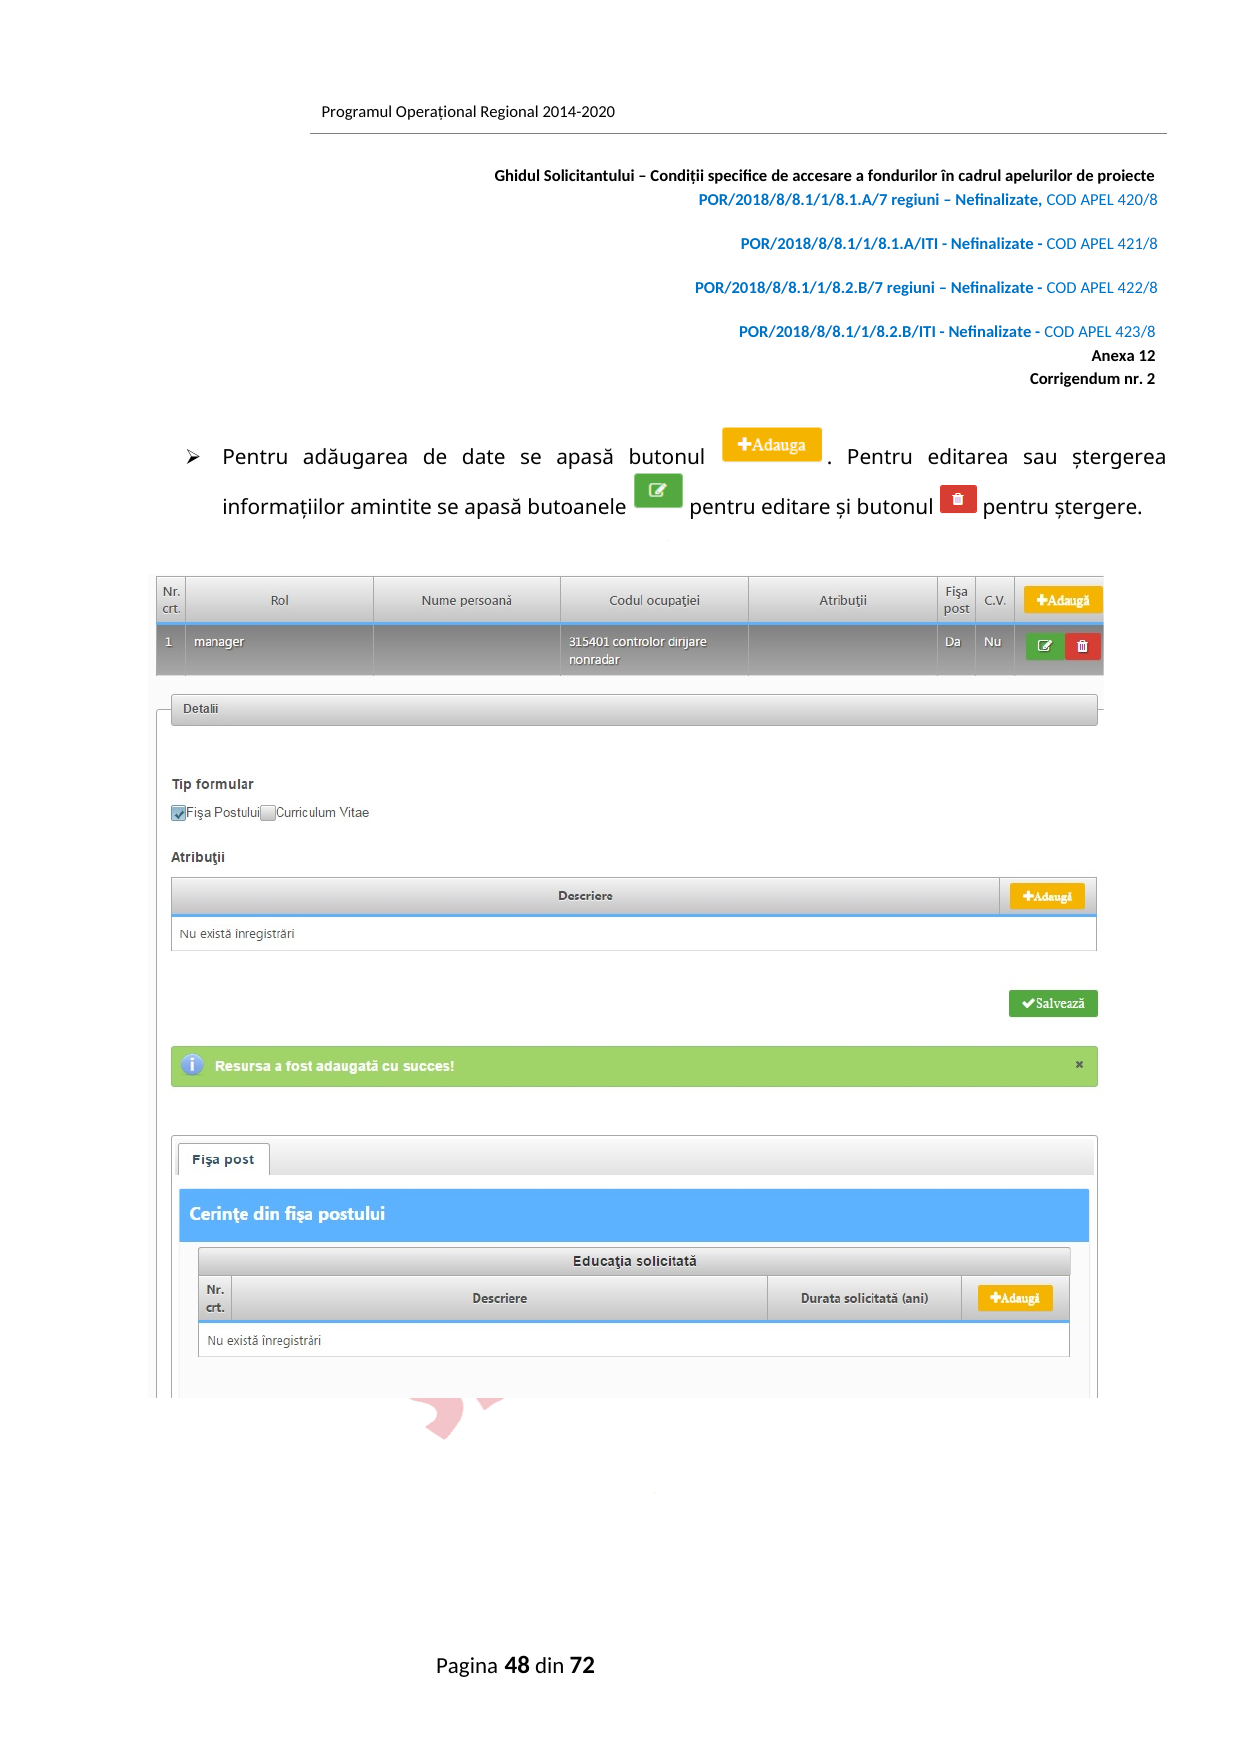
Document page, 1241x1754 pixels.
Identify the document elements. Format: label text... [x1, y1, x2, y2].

picture [939, 483, 978, 515]
list Pentru adăugarea de date se apasă butonul . Pentru editarea sau ștergerea informațiilor amintite se apasă butoanele pentru editare și butonul pentru ștergere. [185, 424, 1167, 521]
picture [147, 396, 1159, 1634]
picture [632, 470, 684, 515]
